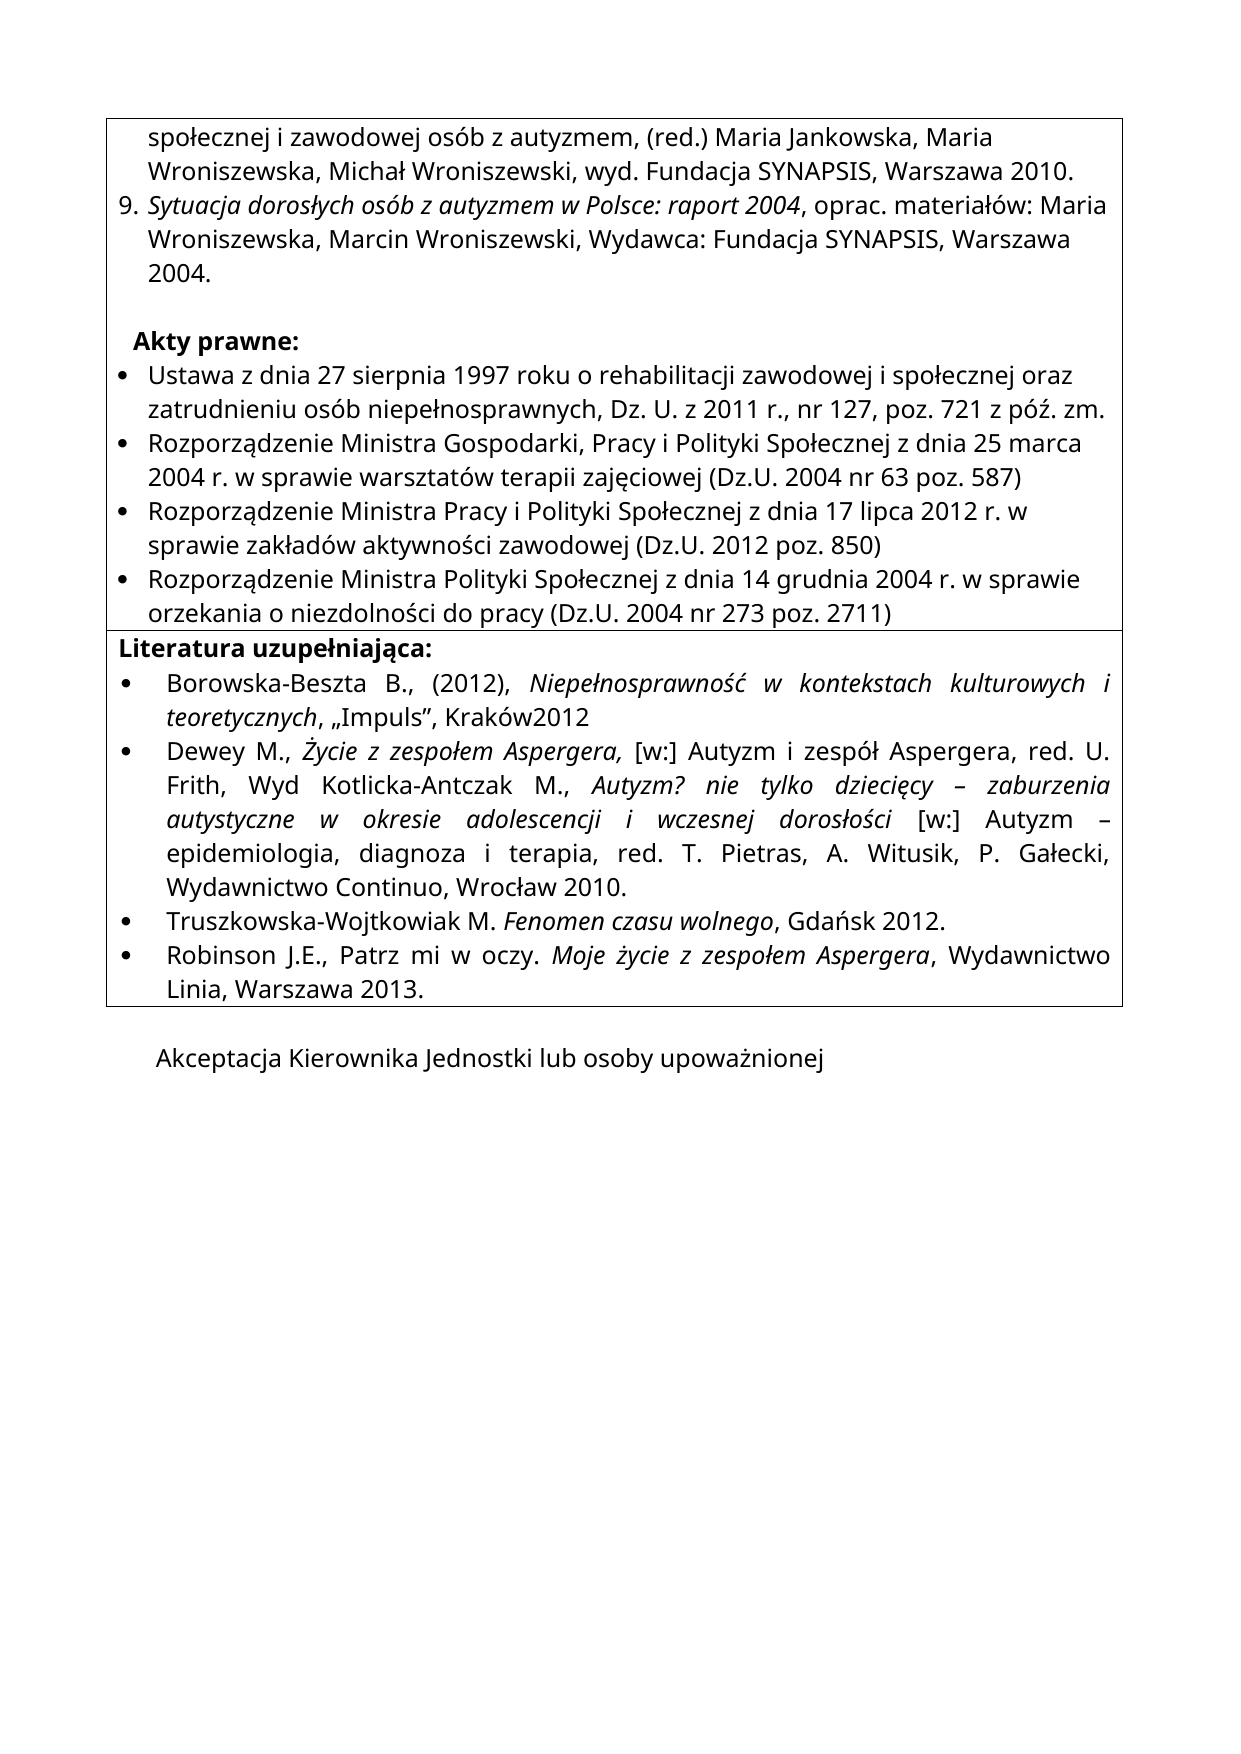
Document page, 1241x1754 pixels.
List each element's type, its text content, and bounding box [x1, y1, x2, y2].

table_cell Literatura uzupełniająca: Borowska-Beszta B., (2012), Niepełnosprawność w kontekstach kulturowych i teoretycznych, „Impuls”, Kraków2012 Dewey M., Życie z zespołem Aspergera, [w:] Autyzm i zespół Aspergera, red. U. Frith, Wyd Kotlicka-Antczak M., Autyzm? nie tylko dziecięcy – zaburzenia autystyczne w okresie adolescencji i wczesnej dorosłości [w:] Autyzm – epidemiologia, diagnoza i terapia, red. T. Pietras, A. Witusik, P. Gałecki, Wydawnictwo Continuo, Wrocław 2010. Truszkowska-Wojtkowiak M. Fenomen czasu wolnego, Gdańsk 2012. Robinson J.E., Patrz mi w oczy. Moje życie z zespołem Aspergera, Wydawnictwo Linia, Warszawa 2013. [107, 631, 1122, 1006]
text Akceptacja Kierownika Jednostki lub osoby upoważnionej [156, 1041, 1122, 1075]
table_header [107, 119, 1122, 630]
